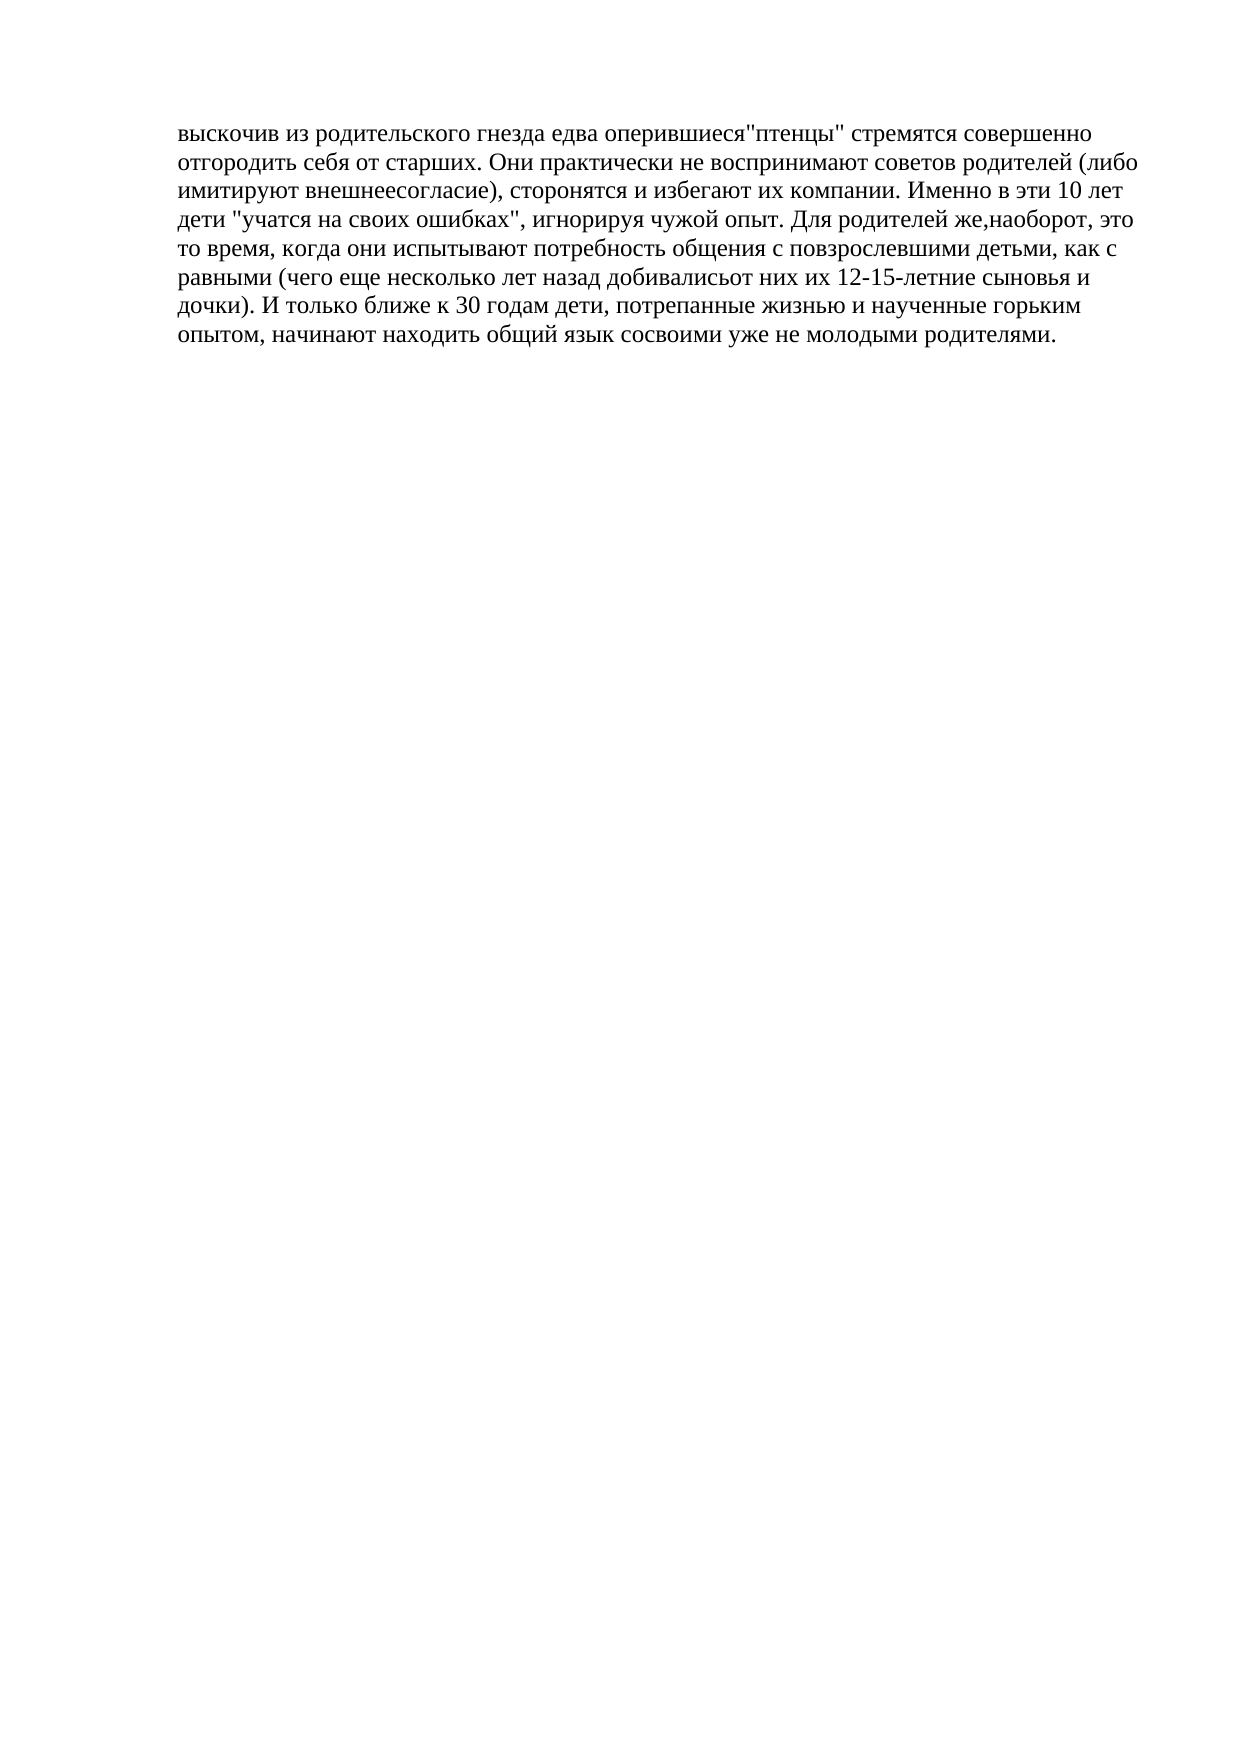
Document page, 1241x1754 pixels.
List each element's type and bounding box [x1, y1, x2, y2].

text [177, 118, 1152, 348]
